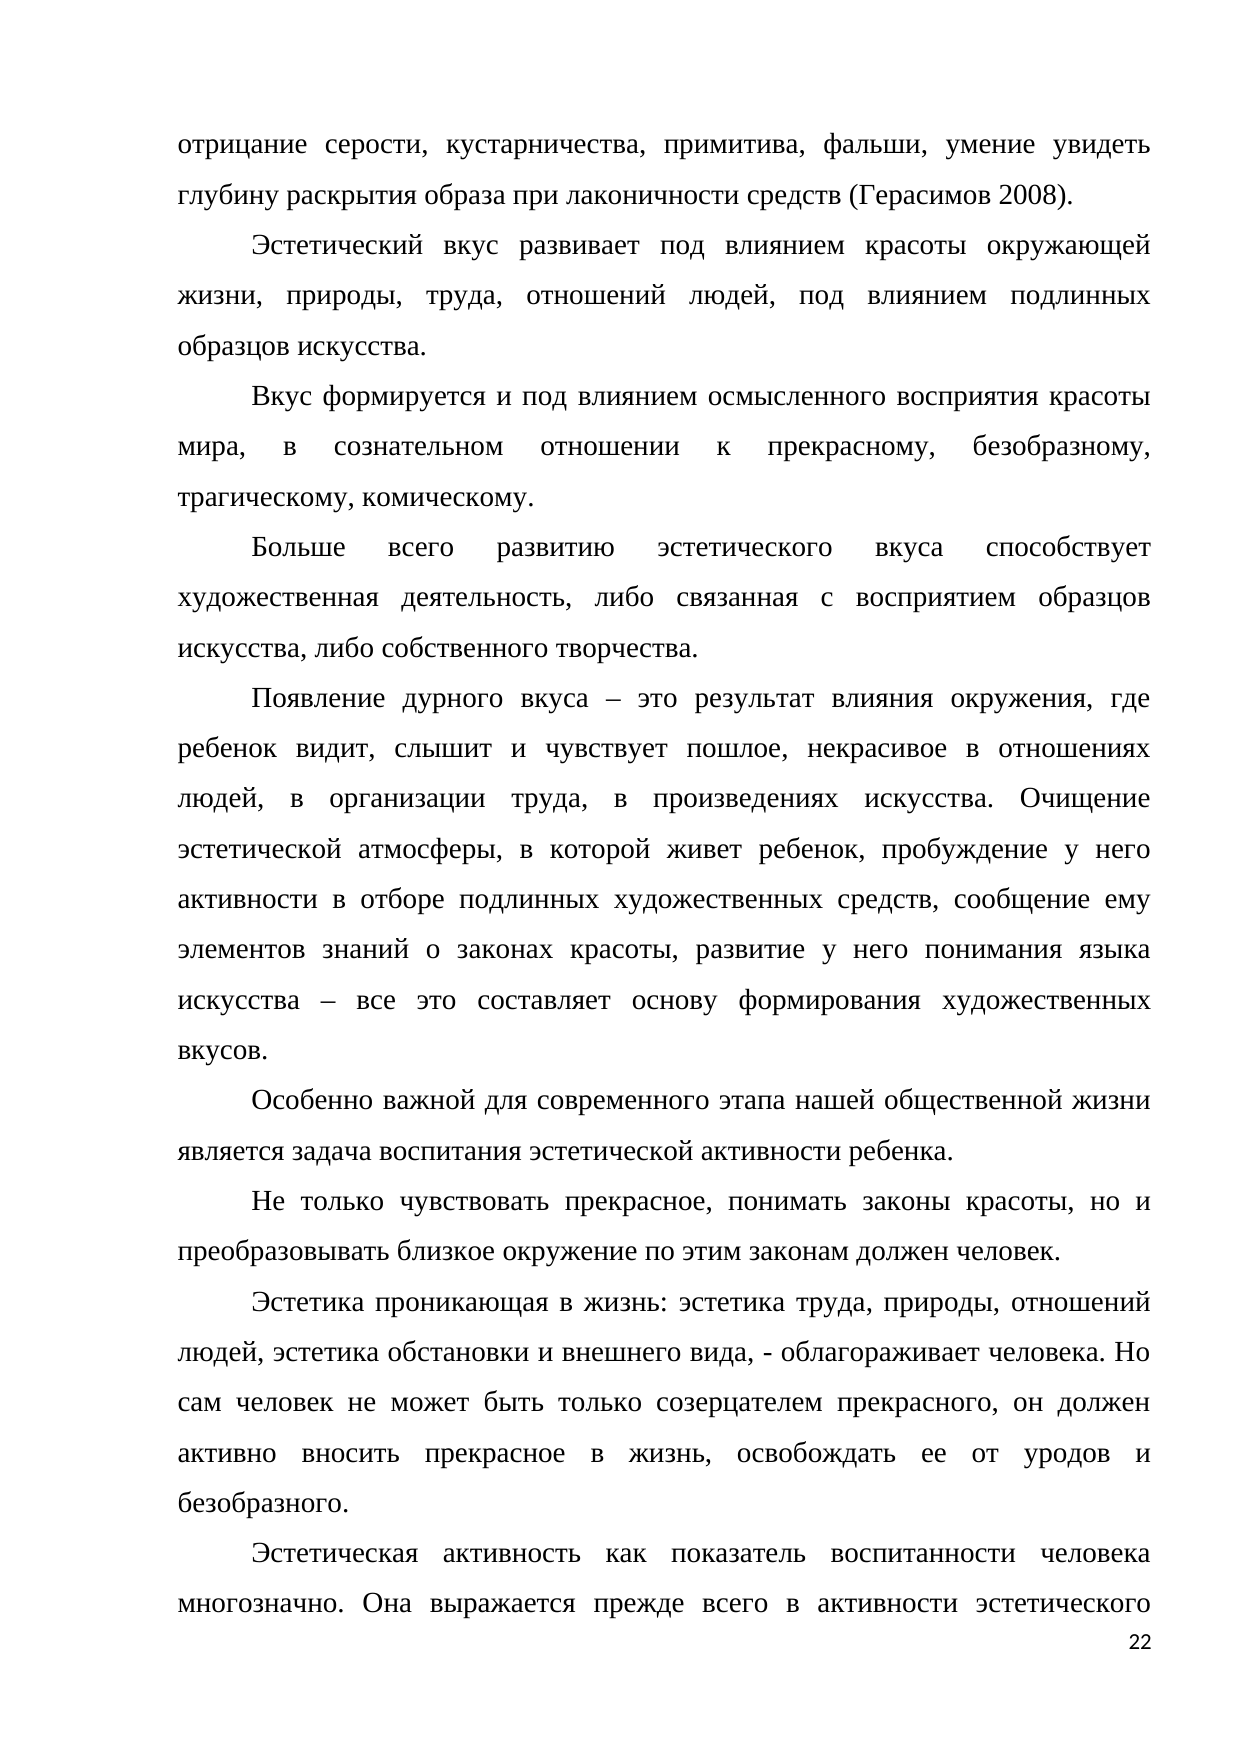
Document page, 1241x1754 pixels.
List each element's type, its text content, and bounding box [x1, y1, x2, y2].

text Не только чувствовать прекрасное, понимать законы красоты, но и преобразовывать близкое окружение по этим законам должен человек. [177, 1183, 1152, 1267]
text Вкус формируется и под влиянием осмысленного восприятия красоты мира, в сознательном отношении к прекрасному, безобразному, трагическому, комическому. [177, 378, 1152, 512]
text Особенно важной для современного этапа нашей общественной жизни является задача воспитания эстетической активности ребенка. [177, 1082, 1152, 1166]
text Больше всего развитию эстетического вкуса способствует художественная деятельность, либо связанная с восприятием образцов искусства, либо собственного творчества. [177, 529, 1152, 663]
text Появление дурного вкуса – это результат влияния окружения, где ребенок видит, слышит и чувствует пошлое, некрасивое в отношениях людей, в организации труда, в произведениях искусства. Очищение эстетической атмосферы, в которой живет ребенок, пробуждение у него активности в отборе подлинных художественных средств, сообщение ему элементов знаний о законах красоты, развитие у него понимания языка искусства – все это составляет основу формирования художественных вкусов. [177, 680, 1152, 1066]
text Эстетический вкус развивает под влиянием красоты окружающей жизни, природы, труда, отношений людей, под влиянием подлинных образцов искусства. [177, 227, 1152, 361]
text Эстетика проникающая в жизнь: эстетика труда, природы, отношений людей, эстетика обстановки и внешнего вида, - облагораживает человека. Но сам человек не может быть только созерцателем прекрасного, он должен активно вносить прекрасное в жизнь, освобождать ее от уродов и безобразного. [177, 1284, 1152, 1518]
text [177, 1535, 1152, 1619]
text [177, 127, 1152, 210]
